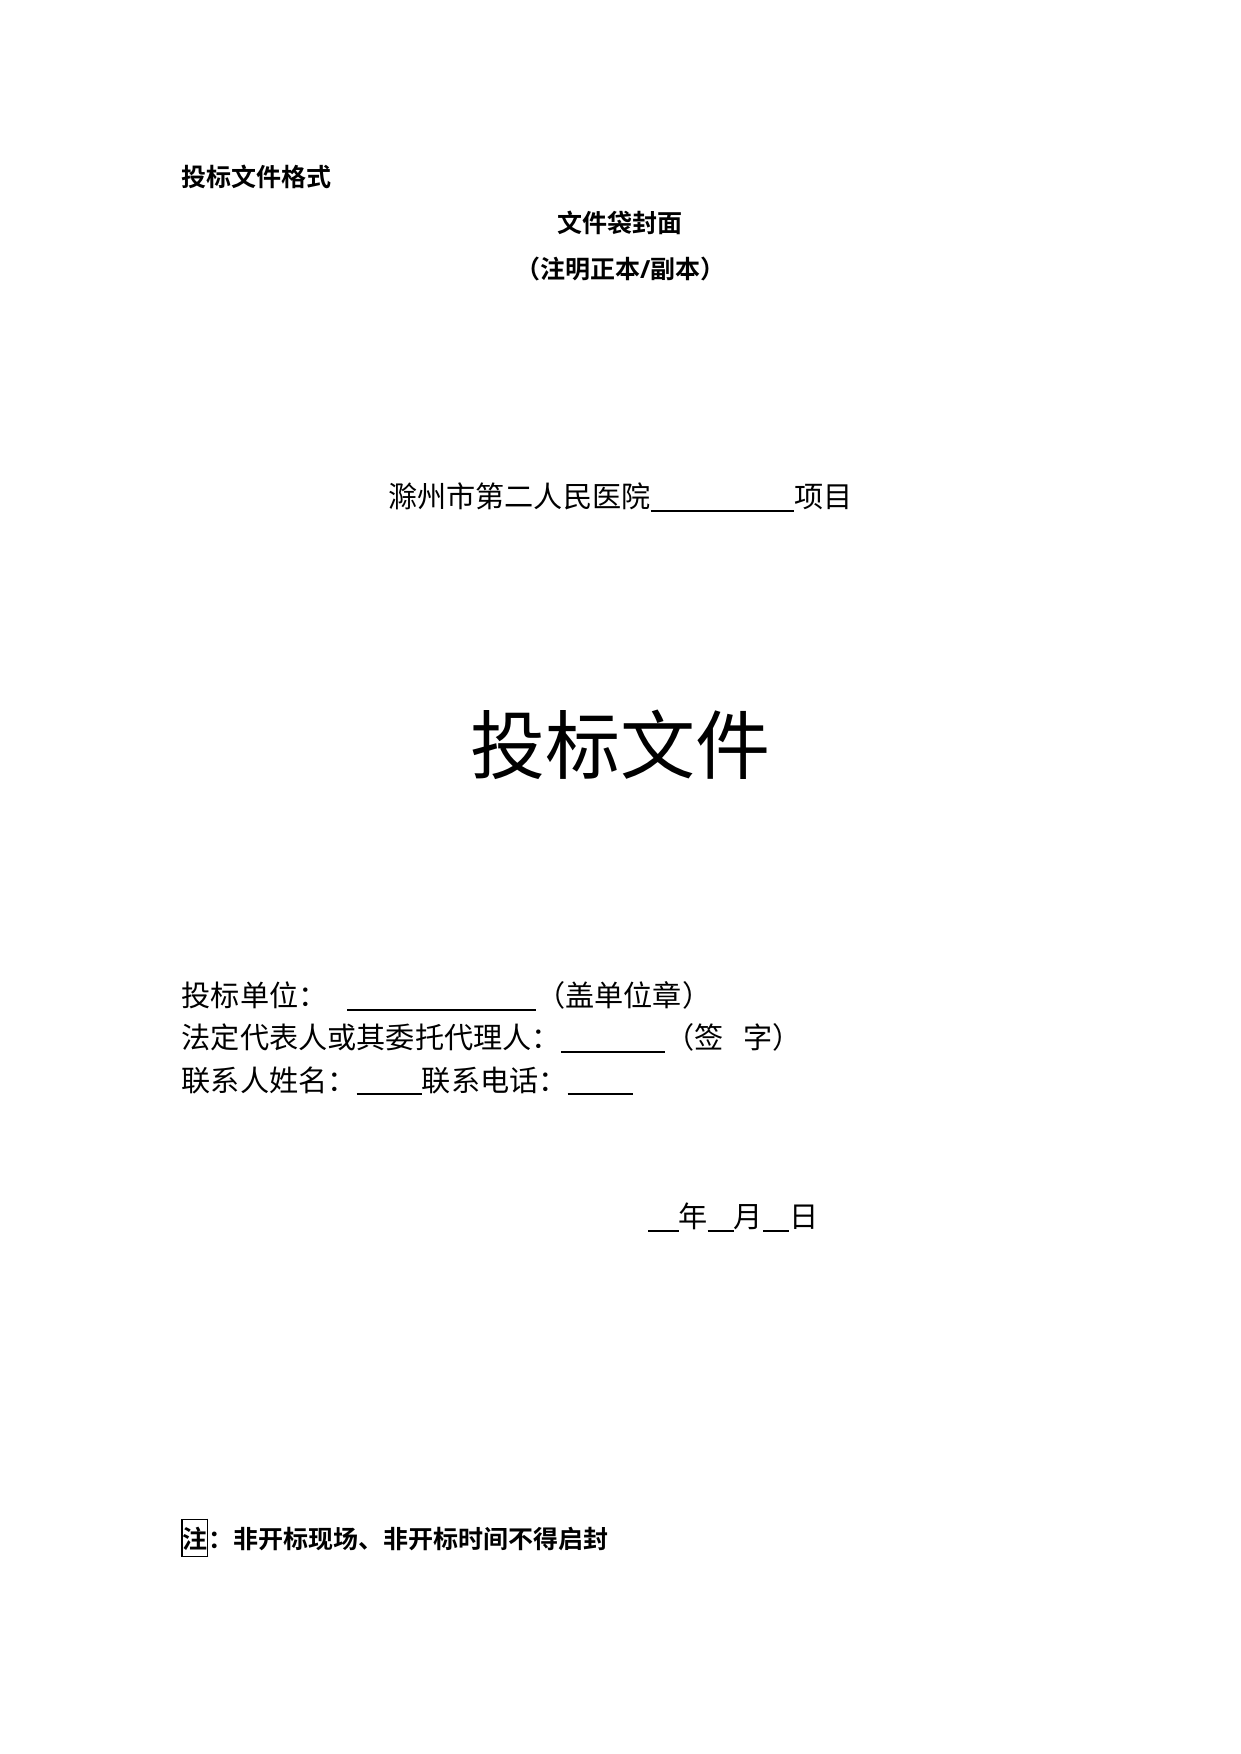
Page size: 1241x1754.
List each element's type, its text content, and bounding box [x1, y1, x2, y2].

text 投标文件格式 [181, 150, 1059, 196]
text 年 月 日 [181, 1191, 1059, 1237]
text （注明正本/副本） [181, 242, 1059, 287]
text 注：非开标现场、非开标时间不得启封 [181, 1512, 1059, 1558]
text 法定代表人或其委托代理人： （签 字） [181, 1015, 1059, 1057]
text 投标文件 [181, 712, 1059, 789]
text 联系人姓名： 联系电话： [181, 1057, 1059, 1099]
text 文件袋封面 [181, 196, 1059, 242]
text 投标单位： （盖单位章） [181, 972, 1059, 1015]
text 滁州市第二人民医院 项目 [181, 471, 1059, 517]
